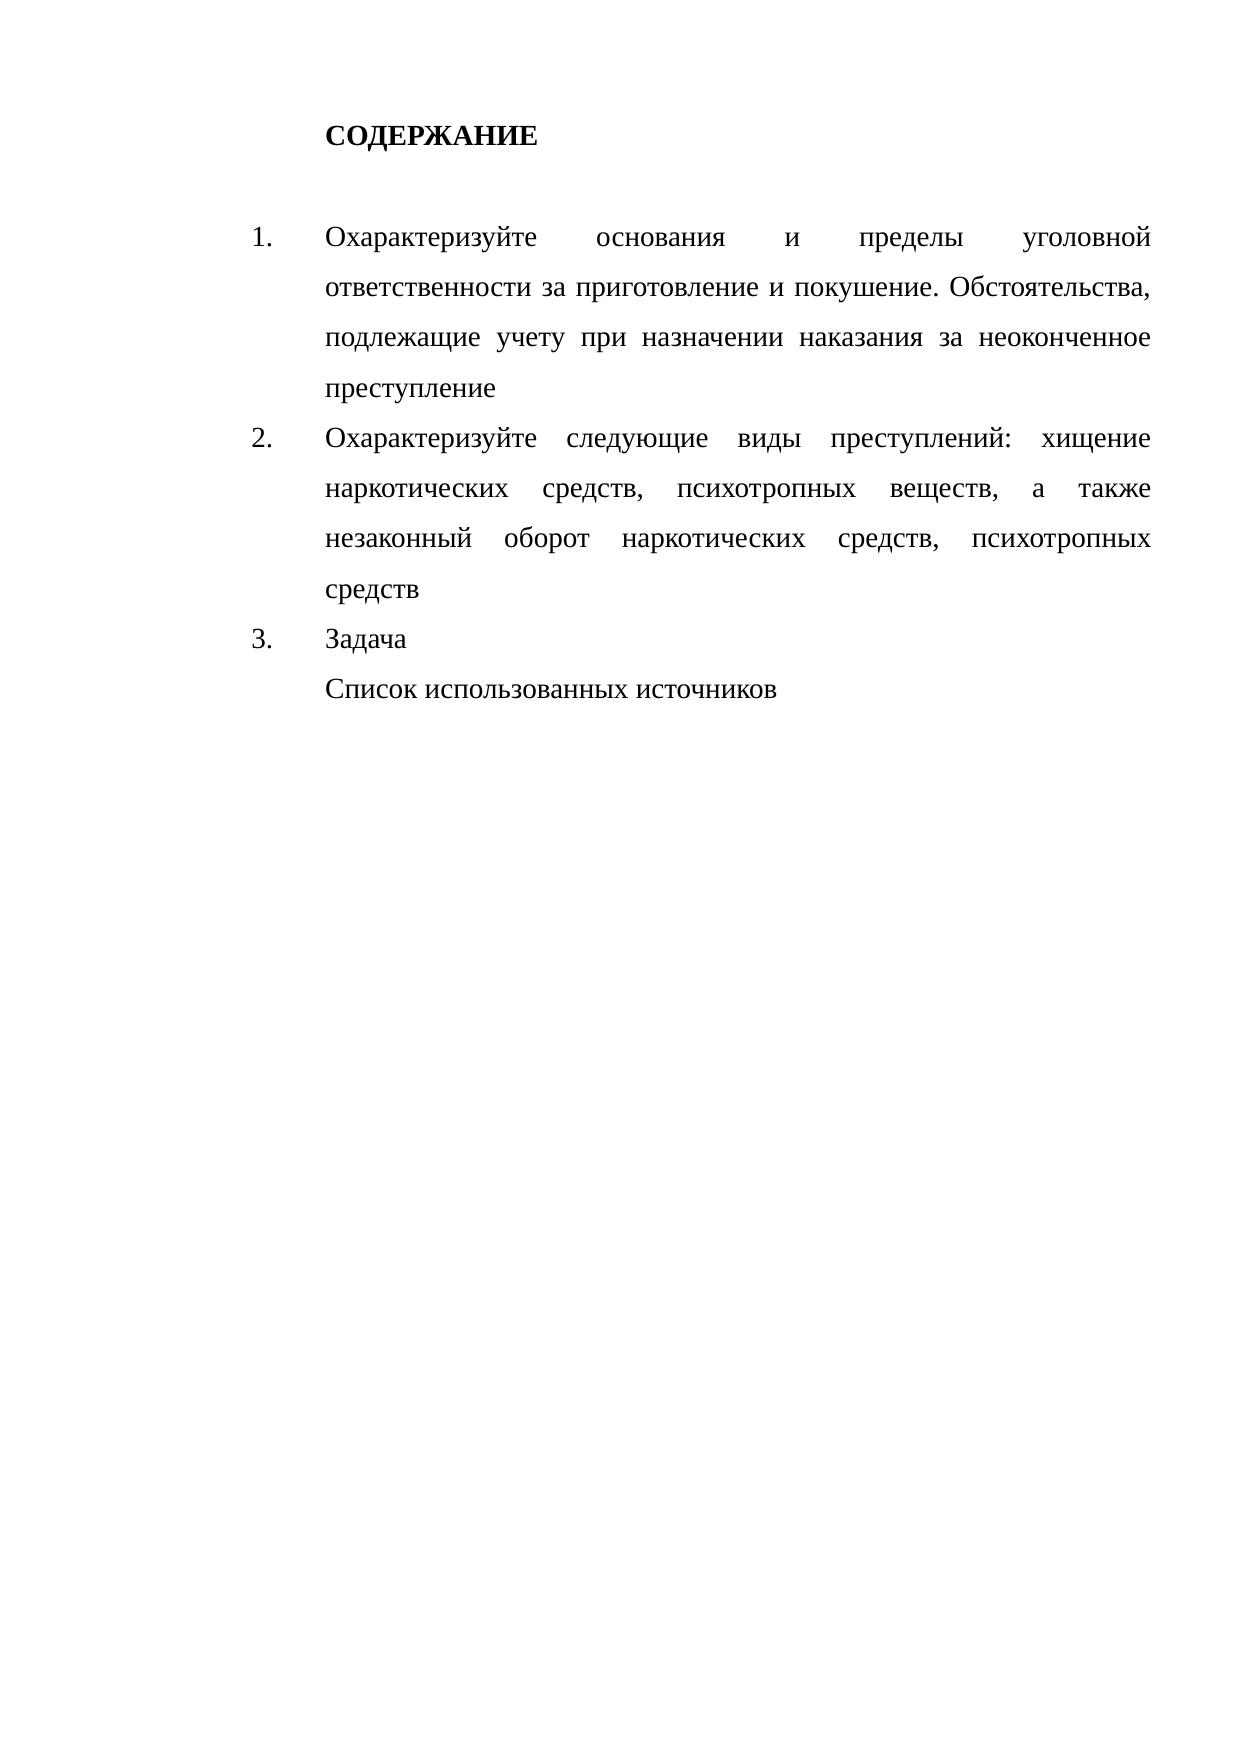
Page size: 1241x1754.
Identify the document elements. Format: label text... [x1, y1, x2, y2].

text Список использованных источников [177, 672, 1152, 705]
text СОДЕРЖАНИЕ [177, 118, 1152, 152]
list Задача [251, 621, 1152, 655]
list Охарактеризуйте основания и пределы уголовной ответственности за приготовление и покушение. Обстоятельства, подлежащие учету при назначении наказания за неоконченное преступление [251, 219, 1152, 403]
list Охарактеризуйте следующие виды преступлений: хищение наркотических средств, психотропных веществ, а также незаконный оборот наркотических средств, психотропных средств [251, 420, 1152, 604]
